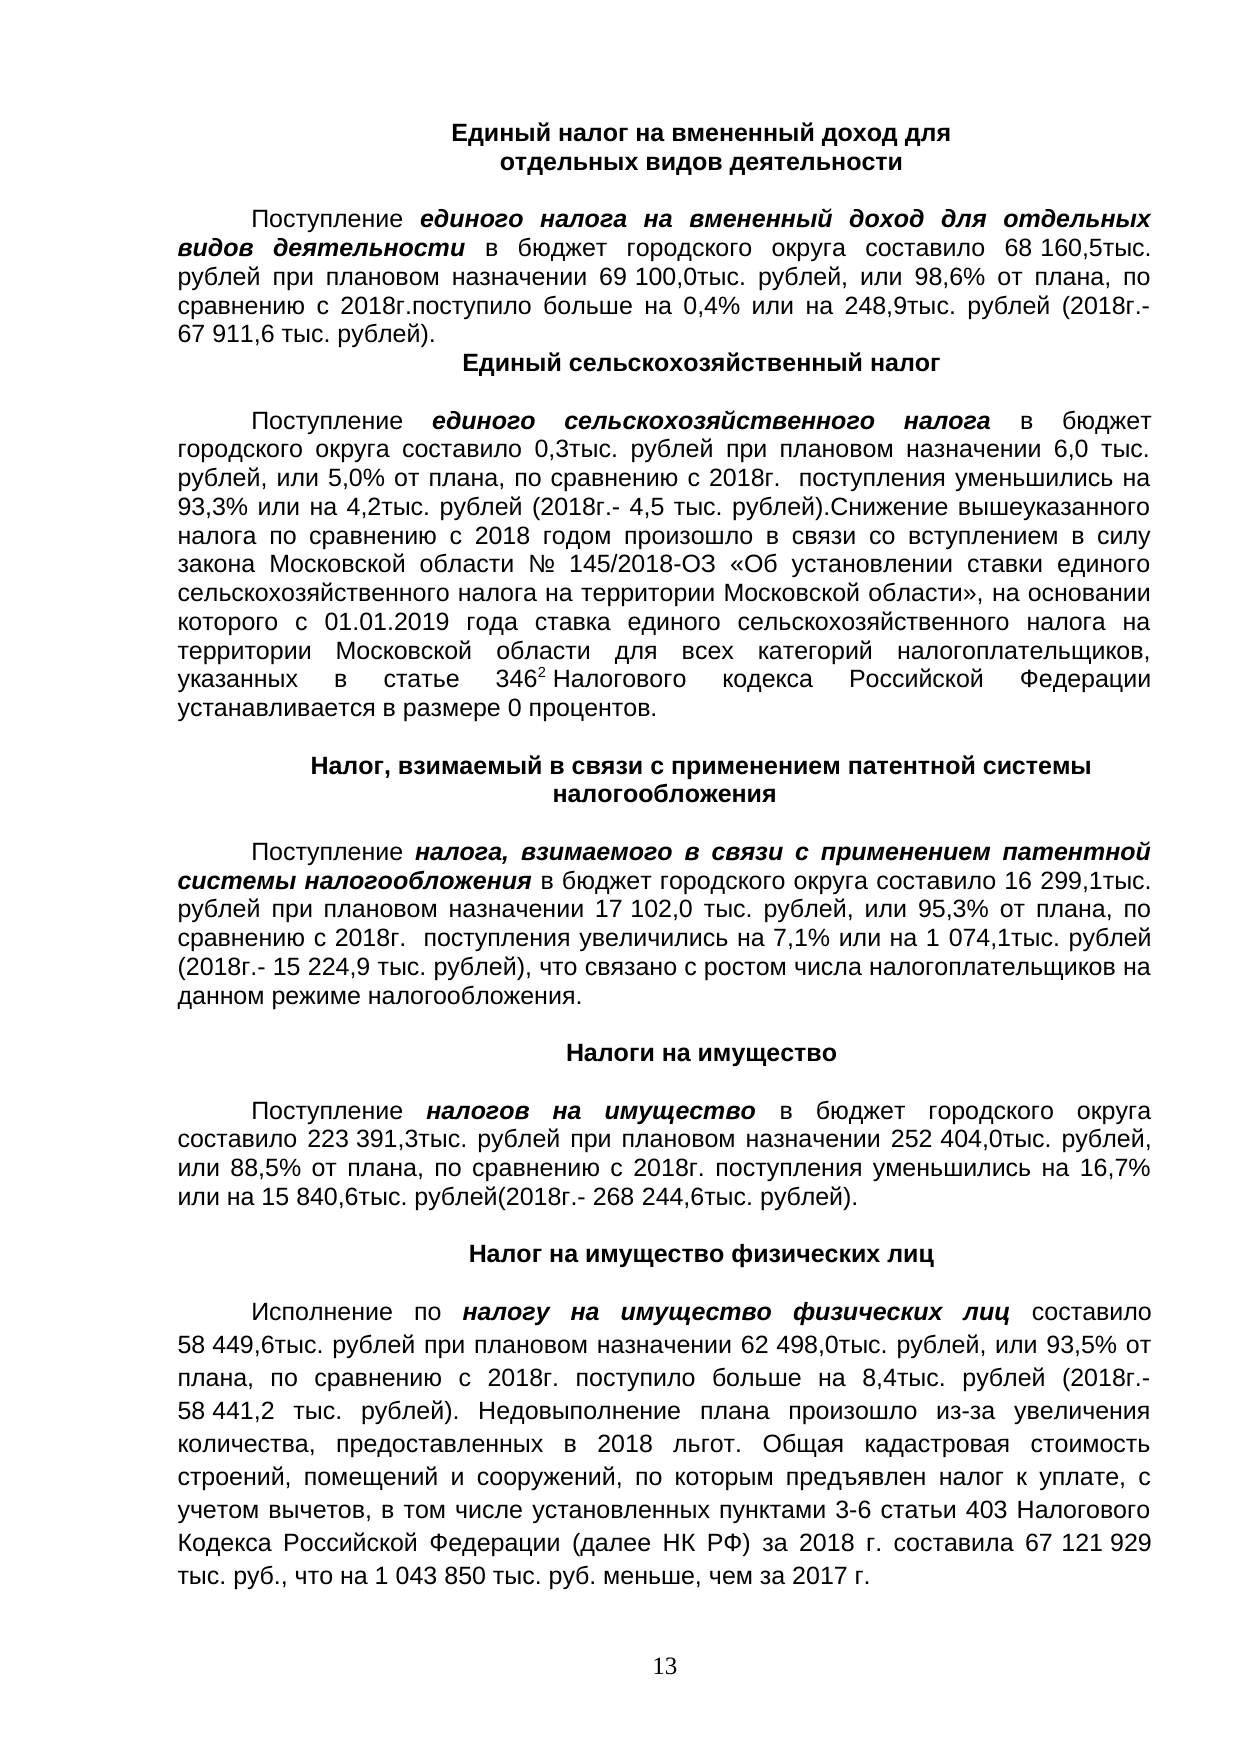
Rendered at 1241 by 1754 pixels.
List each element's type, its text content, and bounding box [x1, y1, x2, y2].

text Налог, взимаемый в связи с применением патентной системы налогообложения [177, 751, 1152, 808]
text Единый налог на вмененный доход для [177, 118, 1152, 147]
text Налог на имущество физических лиц [177, 1239, 1152, 1268]
text Поступление единого налога на вмененный доход для отдельных видов деятельности в бюджет городского округа составило 68 160,5тыс. рублей при плановом назначении 69 100,0тыс. рублей, или 98,6% от плана, по сравнению с 2018г.поступило больше на 0,4% или на 248,9тыс. рублей (2018г.- 67 911,6 тыс. рублей). [177, 204, 1152, 348]
text Налоги на имущество [177, 1038, 1152, 1067]
list Исполнение по налогу на имущество физических лиц составило 58 449,6тыс. рублей при плановом назначении 62 498,0тыс. рублей, или 93,5% от плана, по сравнению с 2018г. поступило больше на 8,4тыс. рублей (2018г.- 58 441,2 тыс. рублей). Недовыполнение плана произошло из-за увеличения количества, предоставленных в 2018 льгот. Общая кадастровая стоимость строений, помещений и сооружений, по которым предъявлен налог к уплате, с учетом вычетов, в том числе установленных пунктами 3-6 статьи 403 Налогового Кодекса Российской Федерации (далее НК РФ) за 2018 г. составила 67 121 929 тыс. руб., что на 1 043 850 тыс. руб. меньше, чем за 2017 г. [177, 1297, 1152, 1590]
text Поступление налогов на имущество в бюджет городского округа составило 223 391,3тыс. рублей при плановом назначении 252 404,0тыс. рублей, или 88,5% от плана, по сравнению с 2018г. поступления уменьшились на 16,7% или на 15 840,6тыс. рублей(2018г.- 268 244,6тыс. рублей). [177, 1096, 1152, 1211]
text Поступление налога, взимаемого в связи с применением патентной системы налогообложения в бюджет городского округа составило 16 299,1тыс. рублей при плановом назначении 17 102,0 тыс. рублей, или 95,3% от плана, по сравнению с 2018г. поступления увеличились на 7,1% или на 1 074,1тыс. рублей (2018г.- 15 224,9 тыс. рублей), что связано с ростом числа налогоплательщиков на данном режиме налогообложения. [177, 837, 1152, 1009]
text Единый сельскохозяйственный налог [177, 348, 1152, 377]
text отдельных видов деятельности [177, 147, 1152, 176]
text Поступление единого сельскохозяйственного налога в бюджет городского округа составило 0,3тыс. рублей при плановом назначении 6,0 тыс. рублей, или 5,0% от плана, по сравнению с 2018г. поступления уменьшились на 93,3% или на 4,2тыс. рублей (2018г.- 4,5 тыс. рублей).Снижение вышеуказанного налога по сравнению с 2018 годом произошло в связи со вступлением в силу закона Московской области № 145/2018-ОЗ «Об установлении ставки единого сельскохозяйственного налога на территории Московской области», на основании которого с 01.01.2019 года ставка единого сельскохозяйственного налога на территории Московской области для всех категорий налогоплательщиков, указанных в статье 3462 Налогового кодекса Российской Федерации устанавливается в размере 0 процентов. [177, 406, 1152, 722]
